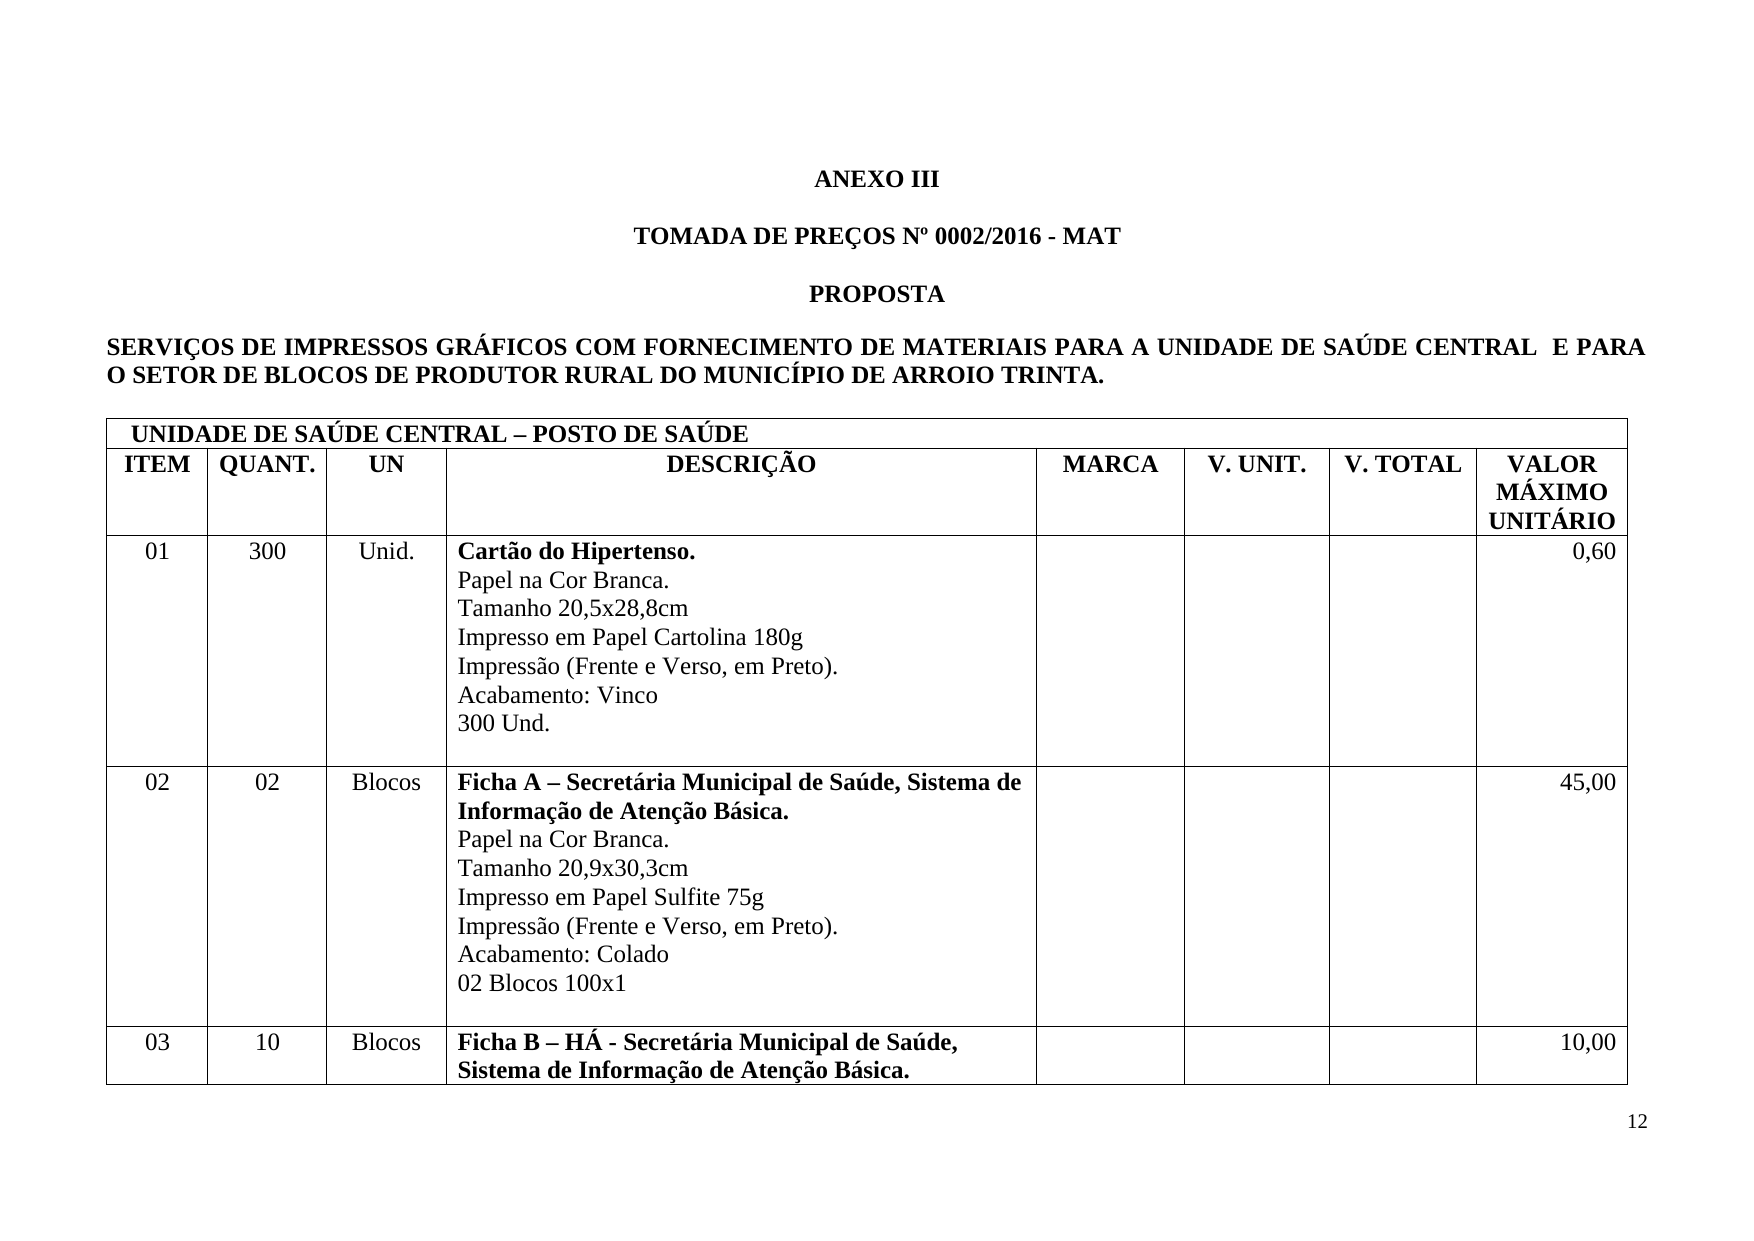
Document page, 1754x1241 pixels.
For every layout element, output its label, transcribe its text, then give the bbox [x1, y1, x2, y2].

table_cell QUANT. [208, 449, 326, 535]
table_cell [1185, 1027, 1329, 1084]
table_cell 45,00 [1477, 767, 1627, 1026]
table_cell [1330, 1027, 1476, 1084]
table_cell 03 [107, 1027, 207, 1084]
table_cell Blocos [327, 1027, 446, 1084]
table_cell Cartão do Hipertenso. Papel na Cor Branca. Tamanho 20,5x28,8cm Impresso em Papel Cartolina 180g Impressão (Frente e Verso, em Preto). Acabamento: Vinco 300 Und. [447, 536, 1036, 766]
text TOMADA DE PREÇOS Nº 0002/2016 - MAT [106, 221, 1648, 250]
table_cell VALOR MÁXIMO UNITÁRIO [1477, 449, 1627, 535]
table_cell [1037, 767, 1184, 1026]
table_cell MARCA [1037, 449, 1184, 535]
table_cell [1185, 767, 1329, 1026]
table_cell [1330, 767, 1476, 1026]
table_cell 02 [208, 767, 326, 1026]
table_cell V. UNIT. [1185, 449, 1329, 535]
subtitle ANEXO III [106, 164, 1648, 193]
table_cell Blocos [327, 767, 446, 1026]
table_cell DESCRIÇÃO [447, 449, 1036, 535]
table_cell 10 [208, 1027, 326, 1084]
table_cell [447, 1027, 1036, 1084]
table_cell 0,60 [1477, 536, 1627, 766]
table_cell UN [327, 449, 446, 535]
table_cell 10,00 [1477, 1027, 1627, 1084]
table_cell 300 [208, 536, 326, 766]
table_cell [1037, 1027, 1184, 1084]
table_header UNIDADE DE SAÚDE CENTRAL – POSTO DE SAÚDE [107, 419, 1627, 448]
table_cell 02 [107, 767, 207, 1026]
table_cell ITEM [107, 449, 207, 535]
table_cell Unid. [327, 536, 446, 766]
table_cell [1330, 536, 1476, 766]
table_cell Ficha A – Secretária Municipal de Saúde, Sistema de Informação de Atenção Básica. Papel na Cor Branca. Tamanho 20,9x30,3cm Impresso em Papel Sulfite 75g Impressão (Frente e Verso, em Preto). Acabamento: Colado 02 Blocos 100x1 [447, 767, 1036, 1026]
subtitle PROPOSTA [106, 279, 1648, 308]
table_cell [1037, 536, 1184, 766]
table_cell [1185, 536, 1329, 766]
table_cell V. TOTAL [1330, 449, 1476, 535]
title SERVIÇOS DE IMPRESSOS GRÁFICOS COM FORNECIMENTO DE MATERIAIS PARA A UNIDADE DE SAÚDE CENTRAL E PARA O SETOR DE BLOCOS DE PRODUTOR RURAL DO MUNICÍPIO DE ARROIO TRINTA. [106, 332, 1648, 389]
table_cell 01 [107, 536, 207, 766]
